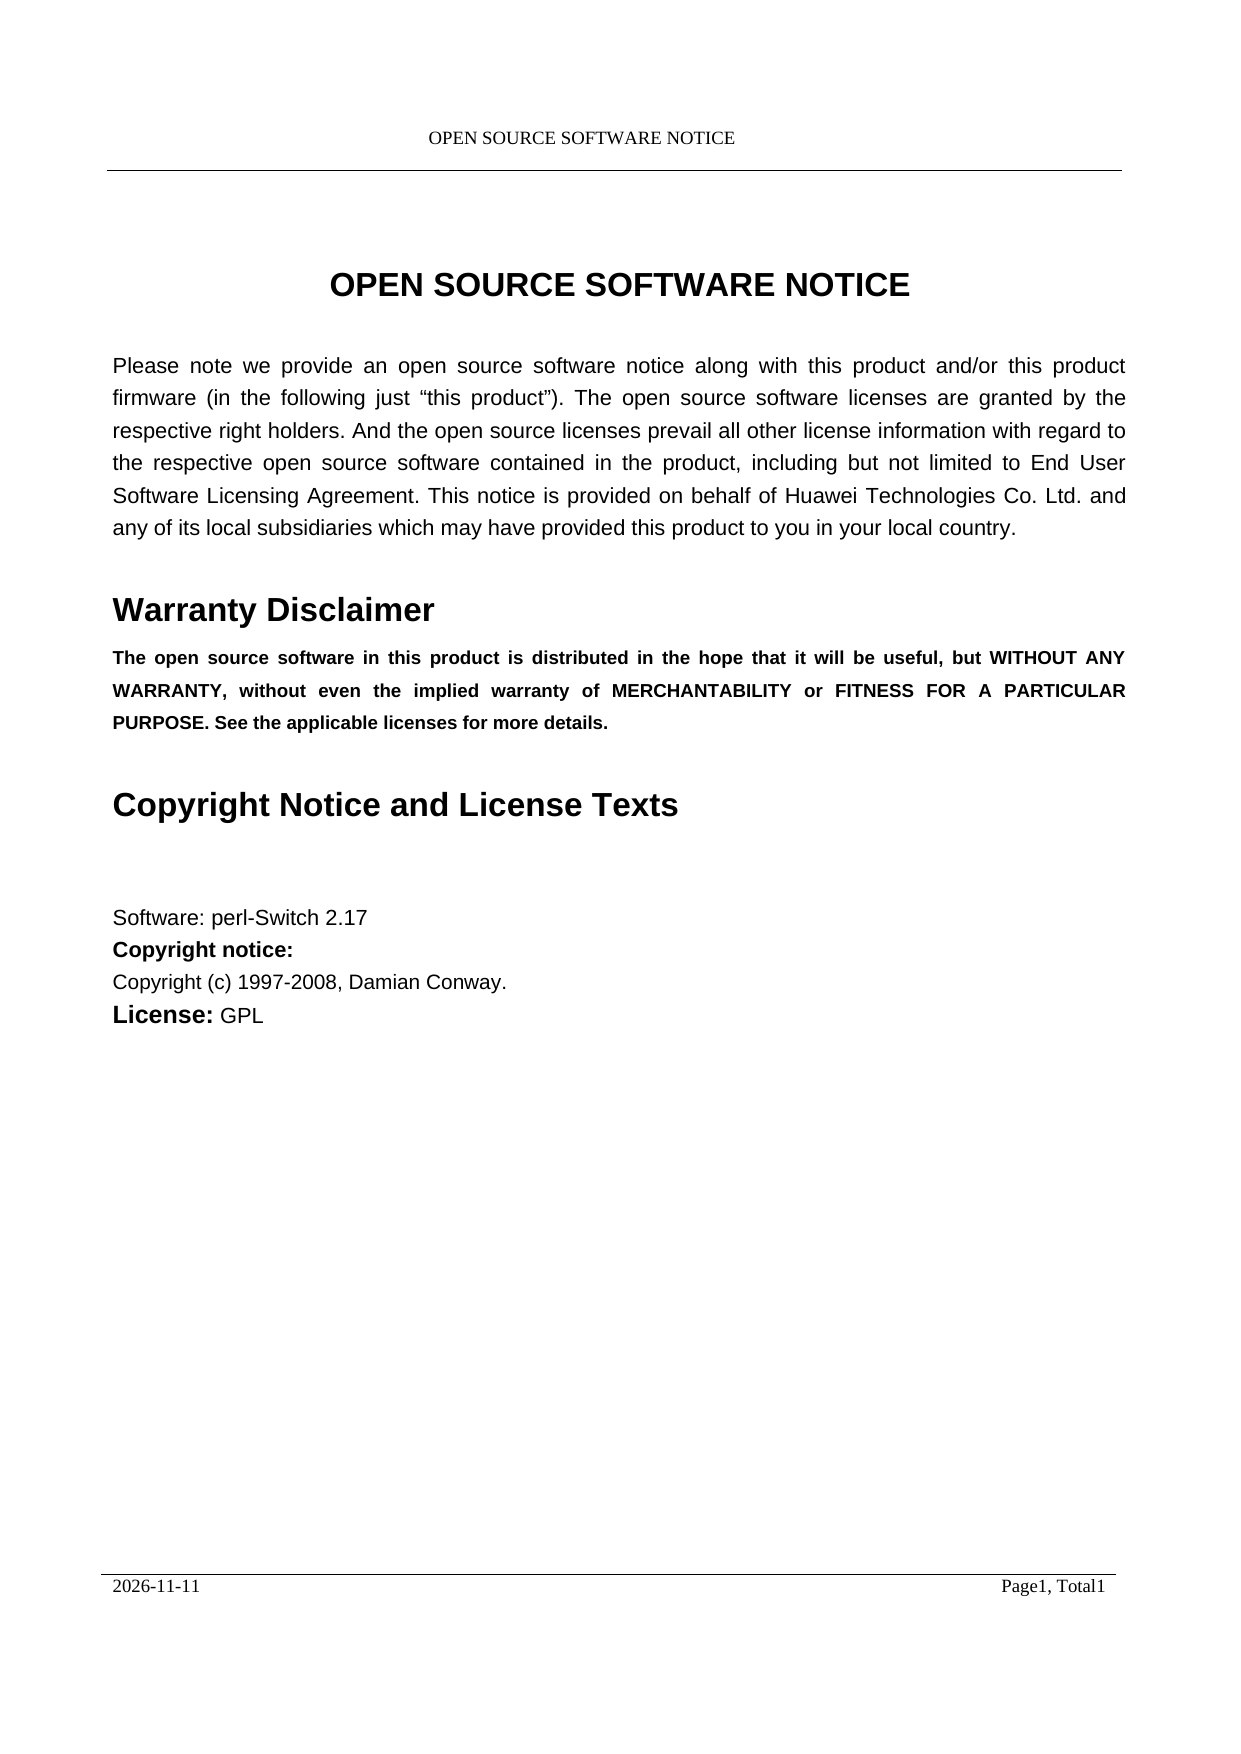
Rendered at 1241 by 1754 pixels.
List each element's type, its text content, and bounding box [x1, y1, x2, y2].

text Please note we provide an open source software notice along with this product and/or this product firmware (in the following just “this product”). The open source software licenses are granted by the respective right holders. And the open source licenses prevail all other license information with regard to the respective open source software contained in the product, including but not limited to End User Software Licensing Agreement. This notice is provided on behalf of Huawei Technologies Co. Ltd. and any of its local subsidiaries which may have provided this product to you in your local country. [112, 349, 1128, 544]
text The open source software in this product is distributed in the hope that it will be useful, but WITHOUT ANY WARRANTY, without even the implied warranty of MERCHANTABILITY or FITNESS FOR A PARTICULAR PURPOSE. See the applicable licenses for more details. [112, 641, 1128, 739]
text Software: perl-Switch 2.17 [112, 901, 1128, 933]
text Copyright (c) 1997-2008, Damian Conway. [112, 966, 1128, 998]
text Copyright Notice and License Texts [112, 771, 1128, 836]
text OPEN SOURCE SOFTWARE NOTICE [112, 251, 1128, 316]
text Warranty Disclaimer [112, 576, 1128, 641]
text Copyright notice: [112, 933, 1128, 966]
text License: GPL [112, 998, 1128, 1096]
